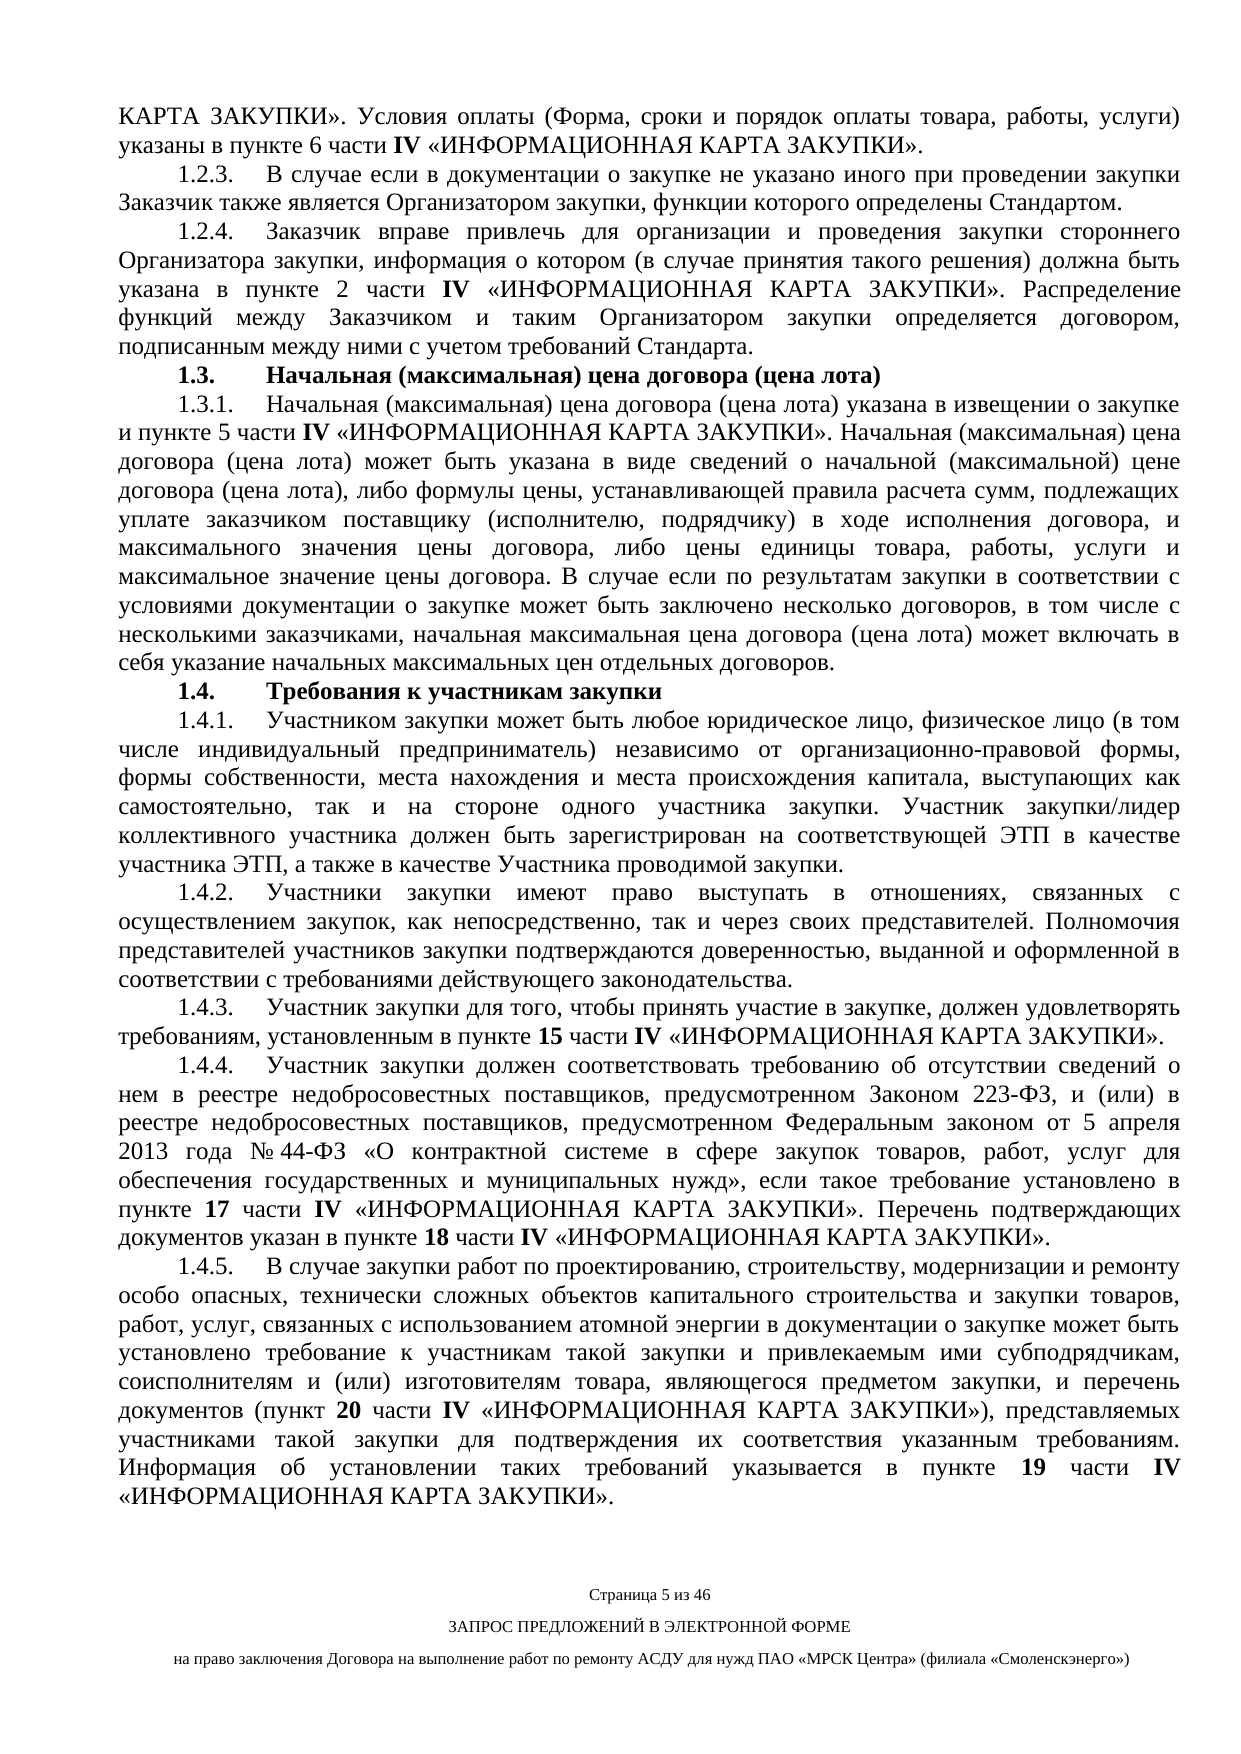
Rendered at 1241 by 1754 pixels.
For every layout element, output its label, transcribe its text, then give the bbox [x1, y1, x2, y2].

subtitle В случае если в документации о закупке не указано иного при проведении закупки Заказчик также является Организатором закупки, функции которого определены Стандартом. [118, 159, 1181, 216]
subtitle Участником закупки может быть любое юридическое лицо, физическое лицо (в том числе индивидуальный предприниматель) независимо от организационно-правовой формы, формы собственности, места нахождения и места происхождения капитала, выступающих как самостоятельно, так и на стороне одного участника закупки. Участник закупки/лидер коллективного участника должен быть зарегистрирован на соответствующей ЭТП в качестве участника ЭТП, а также в качестве Участника проводимой закупки. [118, 705, 1181, 877]
subtitle Требования к участникам закупки [118, 676, 1181, 705]
subtitle Заказчик вправе привлечь для организации и проведения закупки стороннего Организатора закупки, информация о котором (в случае принятия такого решения) должна быть указана в пункте 2 части IV «ИНФОРМАЦИОННАЯ КАРТА ЗАКУПКИ». Распределение функций между Заказчиком и таким Организатором закупки определяется договором, подписанным между ними с учетом требований Стандарта. [118, 216, 1181, 360]
subtitle Начальная (максимальная) цена договора (цена лота) указана в извещении о закупке и пункте 5 части IV «ИНФОРМАЦИОННАЯ КАРТА ЗАКУПКИ». Начальная (максимальная) цена договора (цена лота) может быть указана в виде сведений о начальной (максимальной) цене договора (цена лота), либо формулы цены, устанавливающей правила расчета сумм, подлежащих уплате заказчиком поставщику (исполнителю, подрядчику) в ходе исполнения договора, и максимального значения цены договора, либо цены единицы товара, работы, услуги и максимальное значение цены договора. В случае если по результатам закупки в соответствии с условиями документации о закупке может быть заключено несколько договоров, в том числе с несколькими заказчиками, начальная максимальная цена договора (цена лота) может включать в себя указание начальных максимальных цен отдельных договоров. [118, 389, 1181, 676]
subtitle В случае закупки работ по проектированию, строительству, модернизации и ремонту особо опасных, технически сложных объектов капитального строительства и закупки товаров, работ, услуг, связанных с использованием атомной энергии в документации о закупке может быть установлено требование к участникам такой закупки и привлекаемым ими субподрядчикам, соисполнителям и (или) изготовителям товара, являющегося предметом закупки, и перечень документов (пункт 20 части IV «ИНФОРМАЦИОННАЯ КАРТА ЗАКУПКИ»), представляемых участниками такой закупки для подтверждения их соответствия указанным требованиям. Информация об установлении таких требований указывается в пункте 19 части IV «ИНФОРМАЦИОННАЯ КАРТА ЗАКУПКИ». [118, 1251, 1181, 1510]
subtitle Участник закупки должен соответствовать требованию об отсутствии сведений о нем в реестре недобросовестных поставщиков, предусмотренном Законом 223-ФЗ, и (или) в реестре недобросовестных поставщиков, предусмотренном Федеральным законом от 5 апреля 2013 года № 44-ФЗ «О контрактной системе в сфере закупок товаров, работ, услуг для обеспечения государственных и муниципальных нужд», если такое требование установлено в пункте 17 части IV «ИНФОРМАЦИОННАЯ КАРТА ЗАКУПКИ». Перечень подтверждающих документов указан в пункте 18 части IV «ИНФОРМАЦИОННАЯ КАРТА ЗАКУПКИ». [118, 1050, 1181, 1251]
subtitle Начальная (максимальная) цена договора (цена лота) [118, 360, 1181, 389]
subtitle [118, 101, 1181, 159]
subtitle Участники закупки имеют право выступать в отношениях, связанных с осуществлением закупок, как непосредственно, так и через своих представителей. Полномочия представителей участников закупки подтверждаются доверенностью, выданной и оформленной в соответствии с требованиями действующего законодательства. [118, 877, 1181, 992]
subtitle Участник закупки для того, чтобы принять участие в закупке, должен удовлетворять требованиям, установленным в пункте 15 части IV «ИНФОРМАЦИОННАЯ КАРТА ЗАКУПКИ». [118, 992, 1181, 1050]
